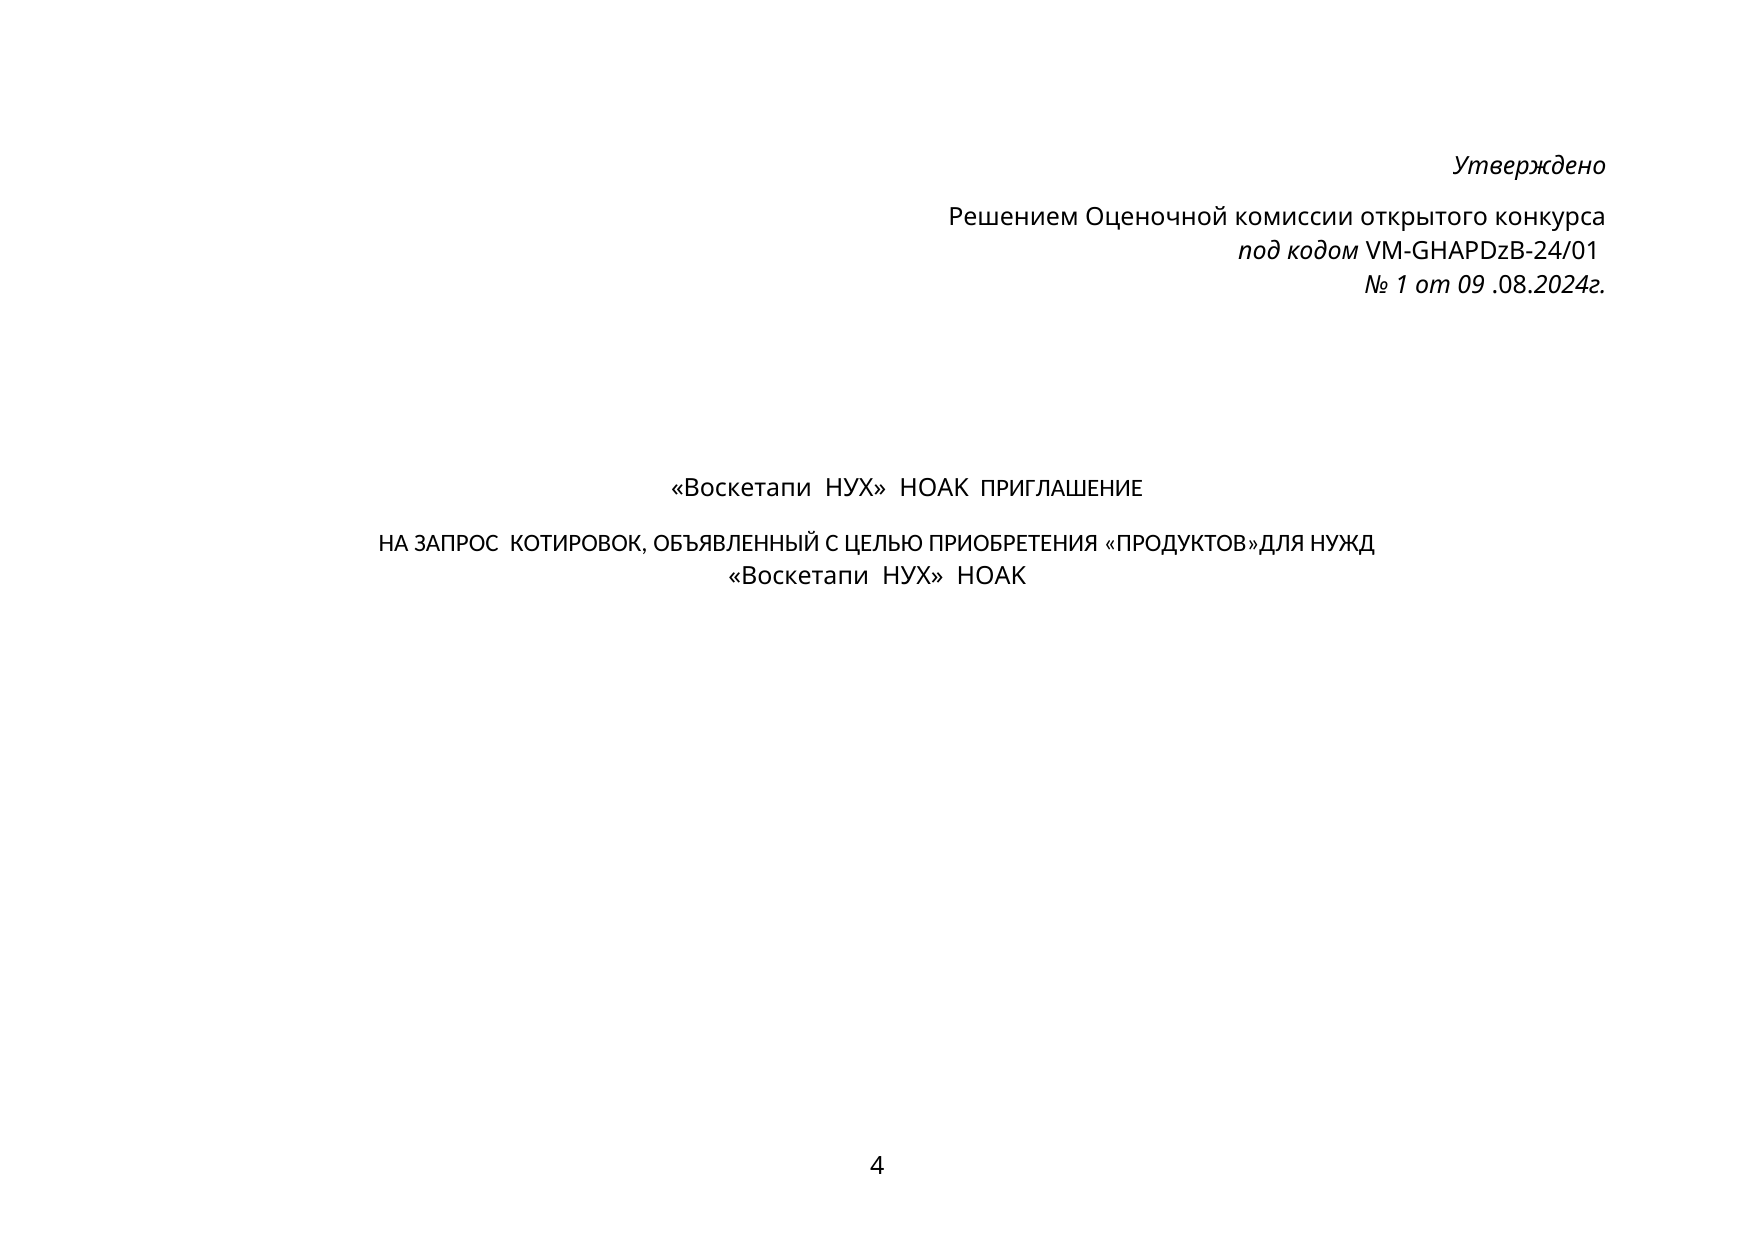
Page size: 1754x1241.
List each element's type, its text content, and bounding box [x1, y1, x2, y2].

text Решением Оценочной комиссии открытого конкурса под кодом VM-GHAPDzB-24/01 № 1 от 09 .08.2024г. [148, 198, 1606, 301]
text «Воскетапи НУХ» HOAK ПРИГЛАШЕНИЕ [148, 469, 1607, 503]
text Утверждено [148, 148, 1606, 182]
text НА ЗАПРОС КОТИРОВОК, ОБЪЯВЛЕННЫЙ С ЦЕЛЬЮ ПРИОБРЕТЕНИЯ «ПРОДУКТОВ»ДЛЯ НУЖД [148, 520, 1606, 558]
text «Воскетапи НУХ» HOAK [148, 558, 1606, 592]
